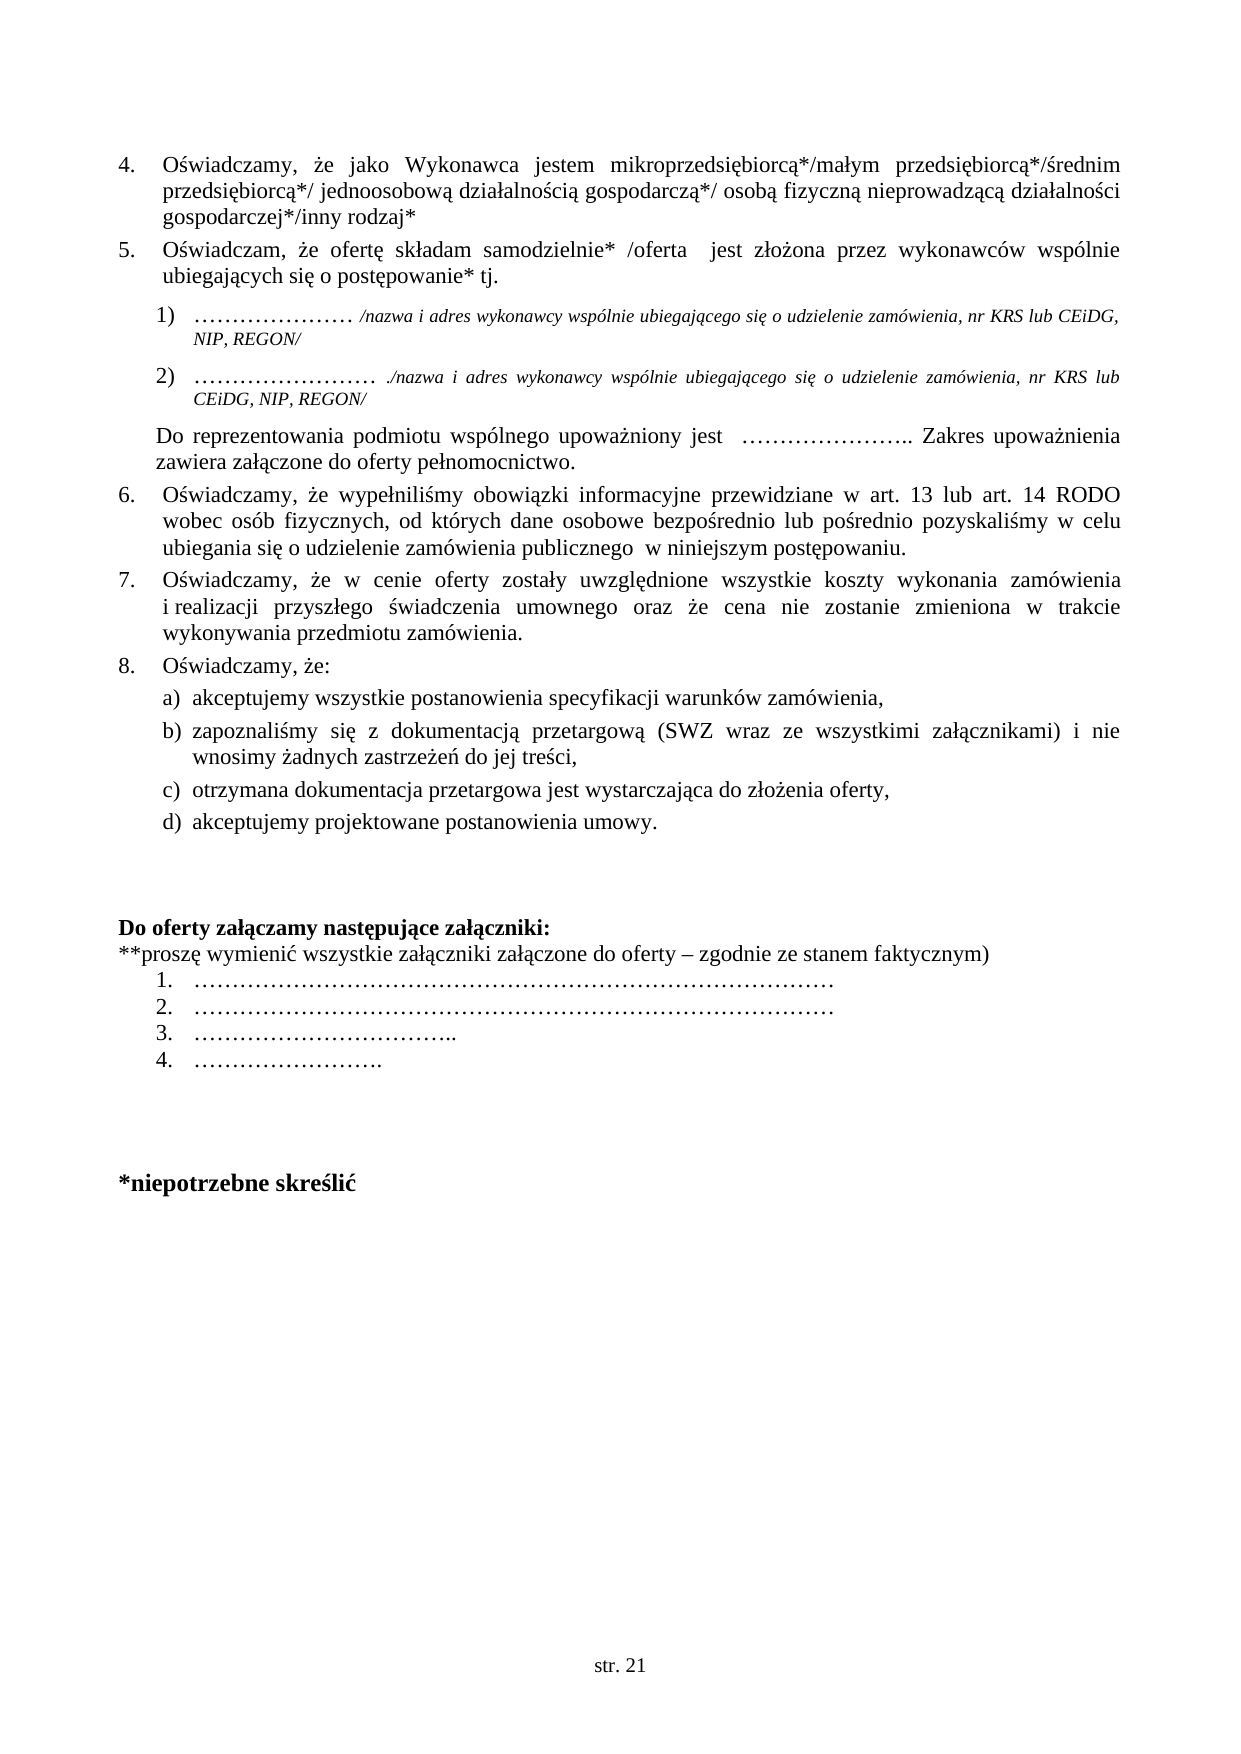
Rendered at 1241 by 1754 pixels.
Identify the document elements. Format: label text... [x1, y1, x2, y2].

list Oświadczamy, że wypełniliśmy obowiązki informacyjne przewidziane w art. 13 lub art. 14 RODO wobec osób fizycznych, od których dane osobowe bezpośrednio lub pośrednio pozyskaliśmy w celu ubiegania się o udzielenie zamówienia publicznego w niniejszym postępowaniu. [118, 481, 1122, 560]
list akceptujemy wszystkie postanowienia specyfikacji warunków zamówienia, [162, 684, 1122, 711]
list zapoznaliśmy się z dokumentacją przetargową (SWZ wraz ze wszystkimi załącznikami) i nie wnosimy żadnych zastrzeżeń do jej treści, [162, 717, 1122, 769]
text **proszę wymienić wszystkie załączniki załączone do oferty – zgodnie ze stanem faktycznym) [118, 940, 1122, 967]
text Do reprezentowania podmiotu wspólnego upoważniony jest ………………….. Zakres upoważnienia zawiera załączone do oferty pełnomocnictwo. [156, 422, 1122, 475]
text Do oferty załączamy następujące załączniki: [118, 914, 1122, 940]
list akceptujemy projektowane postanowienia umowy. [162, 808, 1122, 835]
list …………………………….. [156, 1019, 1122, 1046]
list Oświadczamy, że w cenie oferty zostały uwzględnione wszystkie koszty wykonania zamówienia i realizacji przyszłego świadczenia umownego oraz że cena nie zostanie zmieniona w trakcie wykonywania przedmiotu zamówienia. [118, 566, 1122, 645]
list Oświadczamy, że jako Wykonawca jestem mikroprzedsiębiorcą*/małym przedsiębiorcą*/średnim przedsiębiorcą*/ jednoosobową działalnością gospodarczą*/ osobą fizyczną nieprowadzącą działalności gospodarczej*/inny rodzaj* [118, 151, 1122, 230]
list ………………………………………………………………………… [156, 967, 1122, 993]
text *niepotrzebne skreślić [118, 1168, 1124, 1197]
list ………………… /nazwa i adres wykonawcy wspólnie ubiegającego się o udzielenie zamówienia, nr KRS lub CEiDG, NIP, REGON/ [156, 301, 1122, 349]
list Oświadczam, że ofertę składam samodzielnie* /oferta jest złożona przez wykonawców wspólnie ubiegających się o postępowanie* tj. [118, 236, 1122, 289]
list ………………………………………………………………………… [156, 993, 1122, 1019]
list Oświadczamy, że: [118, 652, 1122, 678]
list otrzymana dokumentacja przetargowa jest wystarczająca do złożenia oferty, [162, 776, 1122, 802]
list ……………………. [156, 1046, 1122, 1072]
list …………………… ./nazwa i adres wykonawcy wspólnie ubiegającego się o udzielenie zamówienia, nr KRS lub CEiDG, NIP, REGON/ [156, 362, 1122, 409]
